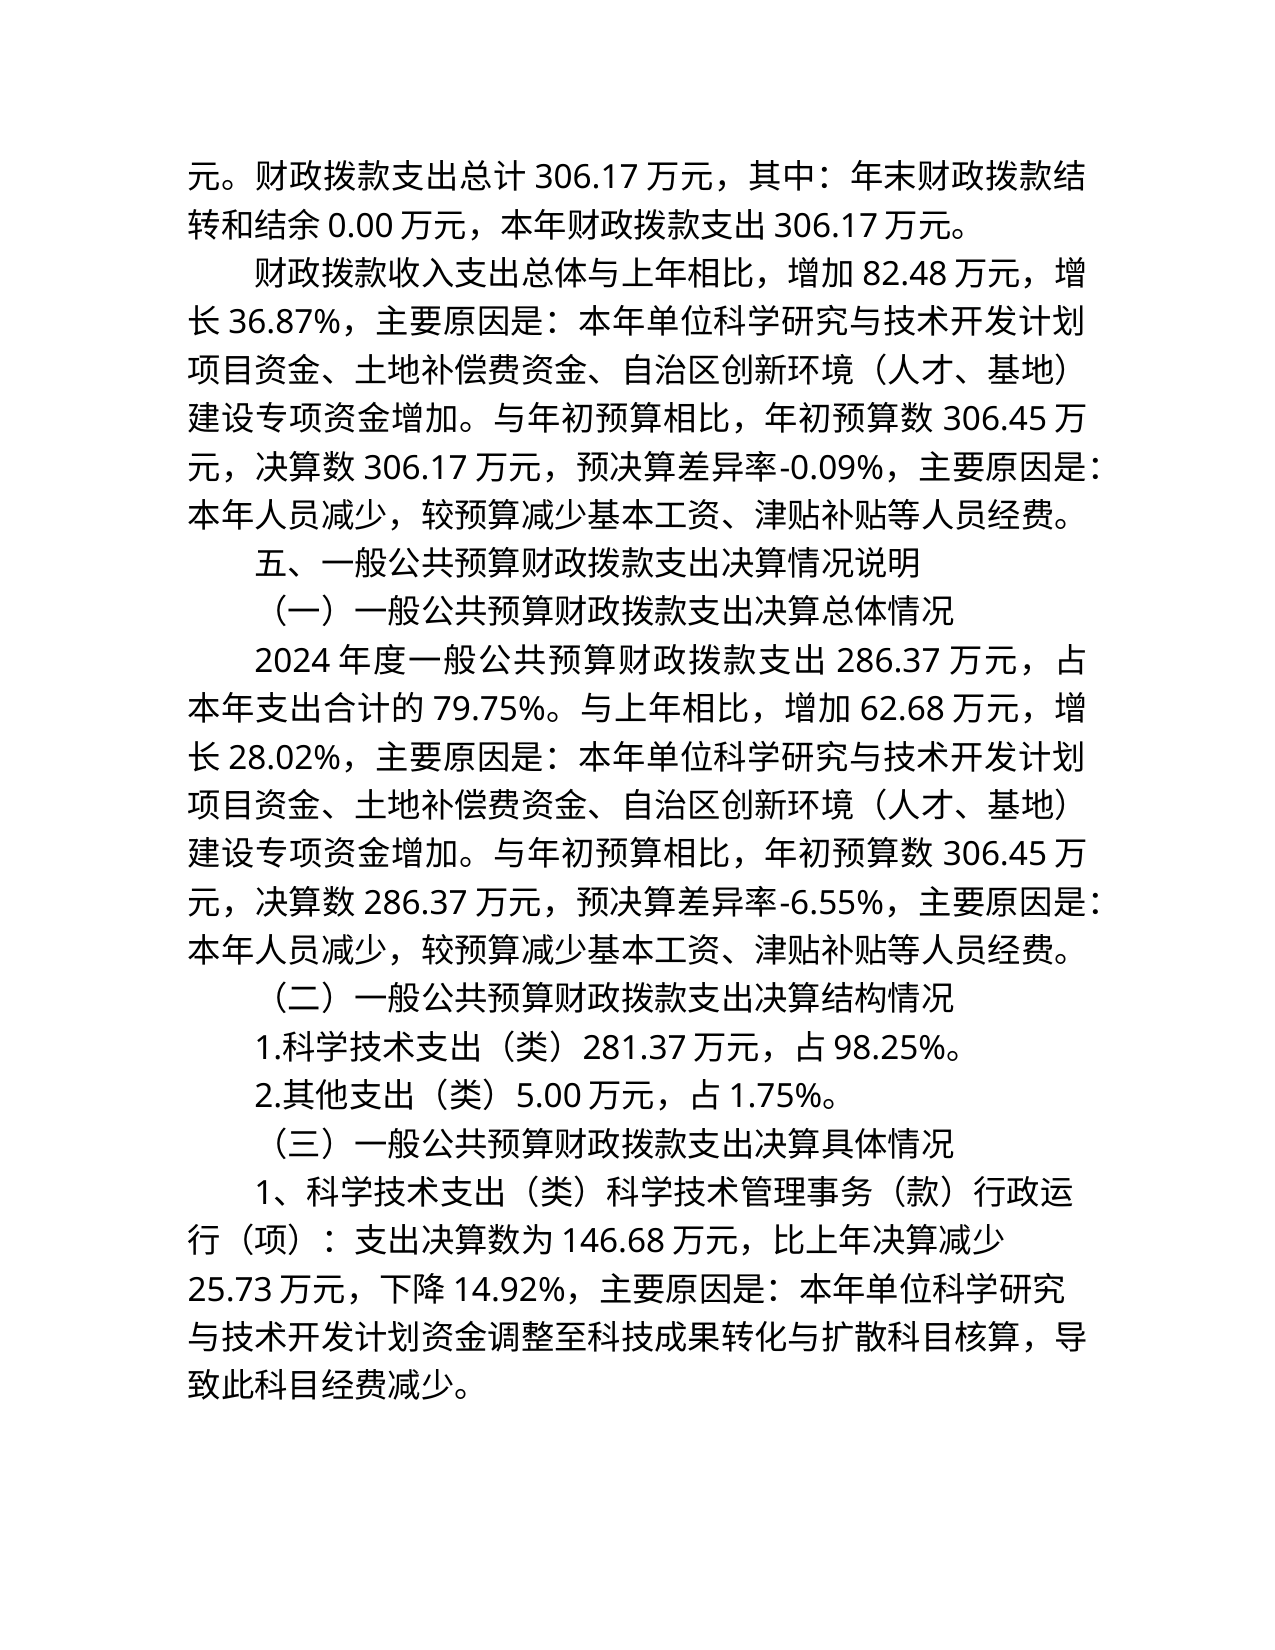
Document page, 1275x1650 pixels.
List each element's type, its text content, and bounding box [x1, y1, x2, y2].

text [187, 150, 1087, 247]
text （一）一般公共预算财政拨款支出决算总体情况 [187, 585, 1087, 633]
text 2.其他支出（类）5.00万元，占1.75%。 [187, 1069, 1087, 1117]
text （二）一般公共预算财政拨款支出决算结构情况 [187, 972, 1087, 1020]
text 财政拨款收入支出总体与上年相比，增加82.48万元，增长36.87%，主要原因是：本年单位科学研究与技术开发计划项目资金、土地补偿费资金、自治区创新环境（人才、基地）建设专项资金增加。与年初预算相比，年初预算数306.45万元，决算数306.17万元，预决算差异率-0.09%，主要原因是：本年人员减少，较预算减少基本工资、津贴补贴等人员经费。 [187, 247, 1087, 537]
text （三）一般公共预算财政拨款支出决算具体情况 [187, 1117, 1087, 1166]
text 五、一般公共预算财政拨款支出决算情况说明 [187, 537, 1087, 585]
text 1、科学技术支出（类）科学技术管理事务（款）行政运行（项）：支出决算数为146.68万元，比上年决算减少25.73万元，下降14.92%，主要原因是：本年单位科学研究与技术开发计划资金调整至科技成果转化与扩散科目核算，导致此科目经费减少。 [187, 1166, 1087, 1407]
text 2024年度一般公共预算财政拨款支出286.37万元，占本年支出合计的79.75%。与上年相比，增加62.68万元，增长28.02%，主要原因是：本年单位科学研究与技术开发计划项目资金、土地补偿费资金、自治区创新环境（人才、基地）建设专项资金增加。与年初预算相比，年初预算数306.45万元，决算数286.37万元，预决算差异率-6.55%，主要原因是：本年人员减少，较预算减少基本工资、津贴补贴等人员经费。 [187, 633, 1087, 972]
text 1.科学技术支出（类）281.37万元，占98.25%。 [187, 1020, 1087, 1069]
